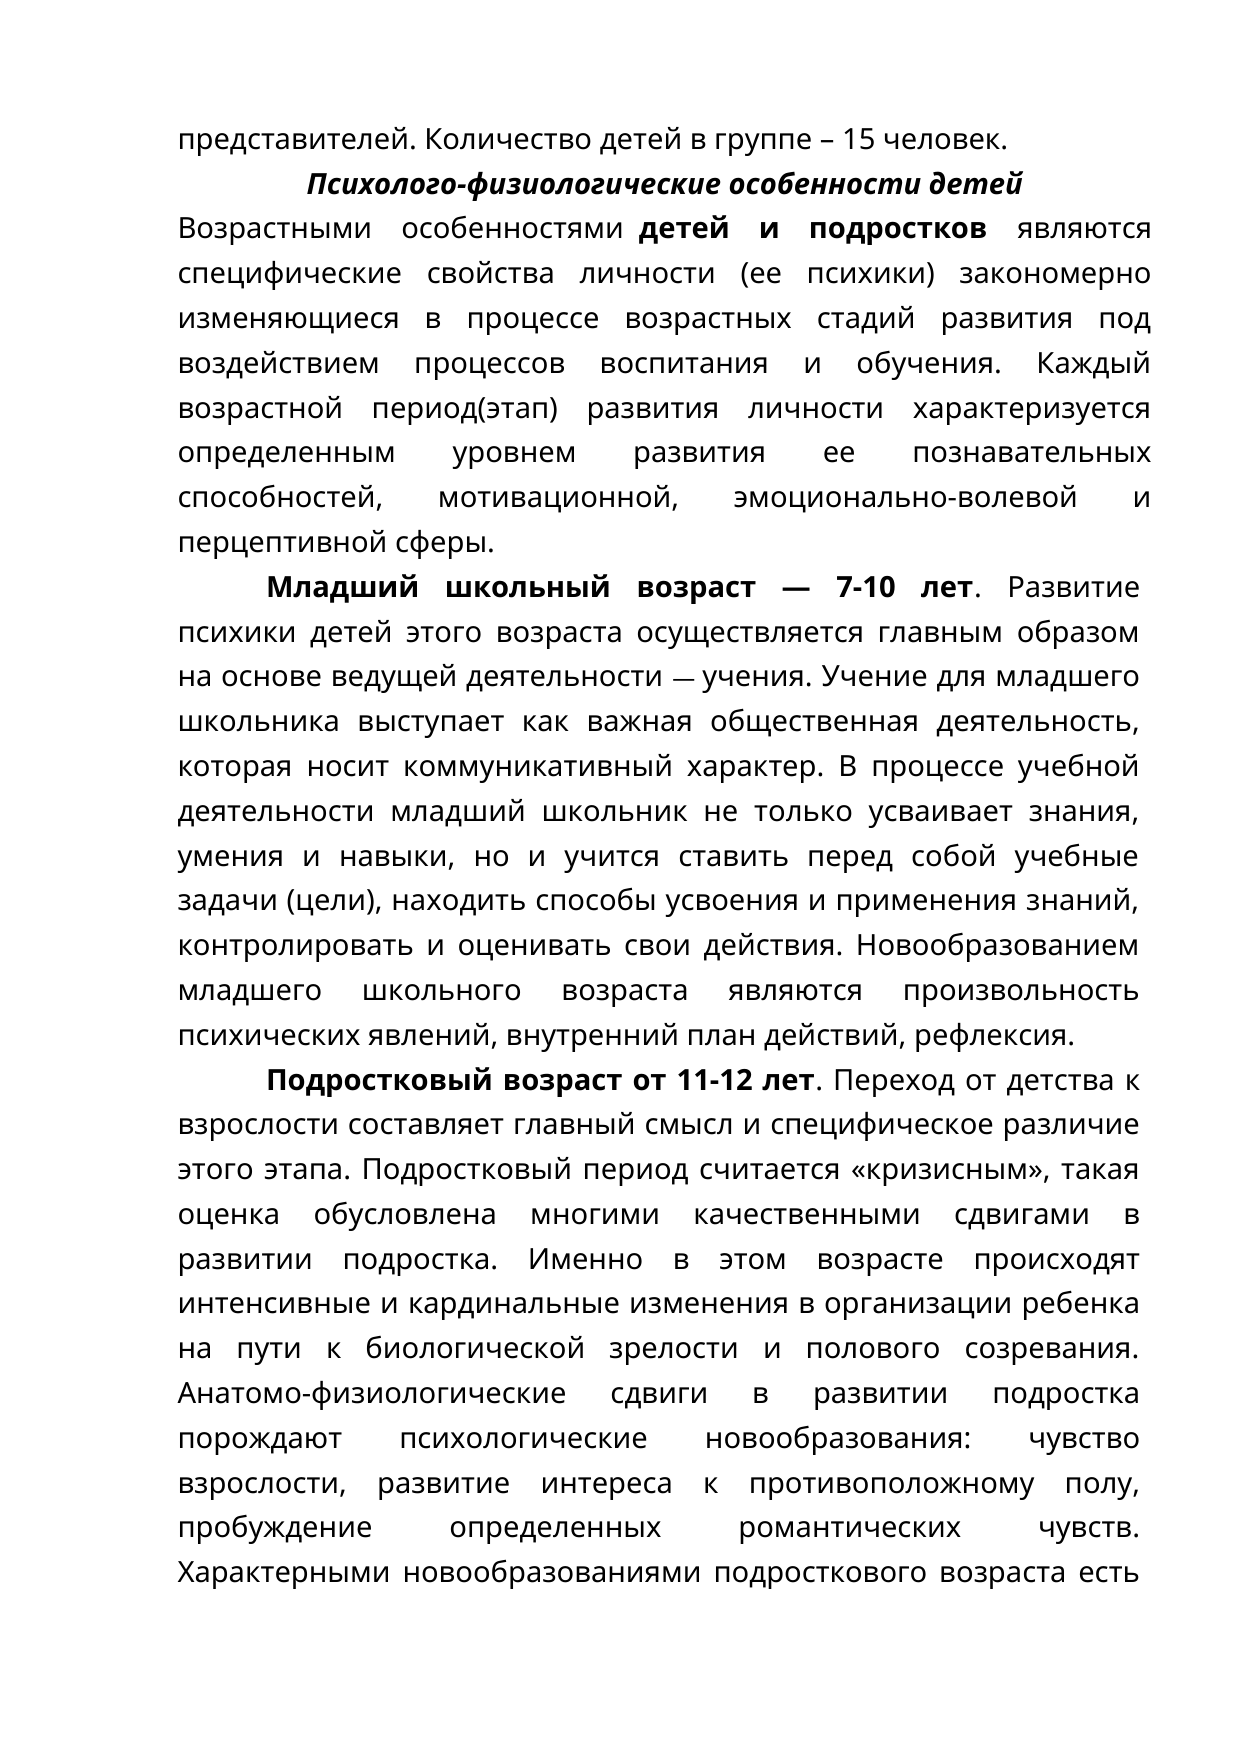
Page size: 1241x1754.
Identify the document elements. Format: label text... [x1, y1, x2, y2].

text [177, 1059, 1141, 1591]
text Возрастными особенностями детей и подростков являются специфические свойства личности (ее психики) закономерно изменяющиеся в процессе возрастных стадий развития под воздействием процессов воспитания и обучения. Каждый возрастной период(этап) развития личности характеризуется определенным уровнем развития ее познавательных способностей, мотивационной, эмоционально-волевой и перцептивной сферы. [177, 208, 1152, 561]
text Психолого-физиологические особенности детей [177, 163, 1152, 203]
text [177, 118, 1152, 158]
text Младший школьный возраст — 7-10 лет. Развитие психики детей этого возраста осуществляется главным образом на основе ведущей деятельности — учения. Учение для младшего школьника выступает как важная общественная деятельность, которая носит коммуникативный характер. В процессе учебной деятельности младший школьник не только усваивает знания, умения и навыки, но и учится ставить перед собой учебные задачи (цели), находить способы усвоения и применения знаний, контролировать и оценивать свои действия. Новообразованием младшего школьного возраста являются произвольность психических явлений, внутренний план действий, рефлексия. [177, 566, 1140, 1054]
